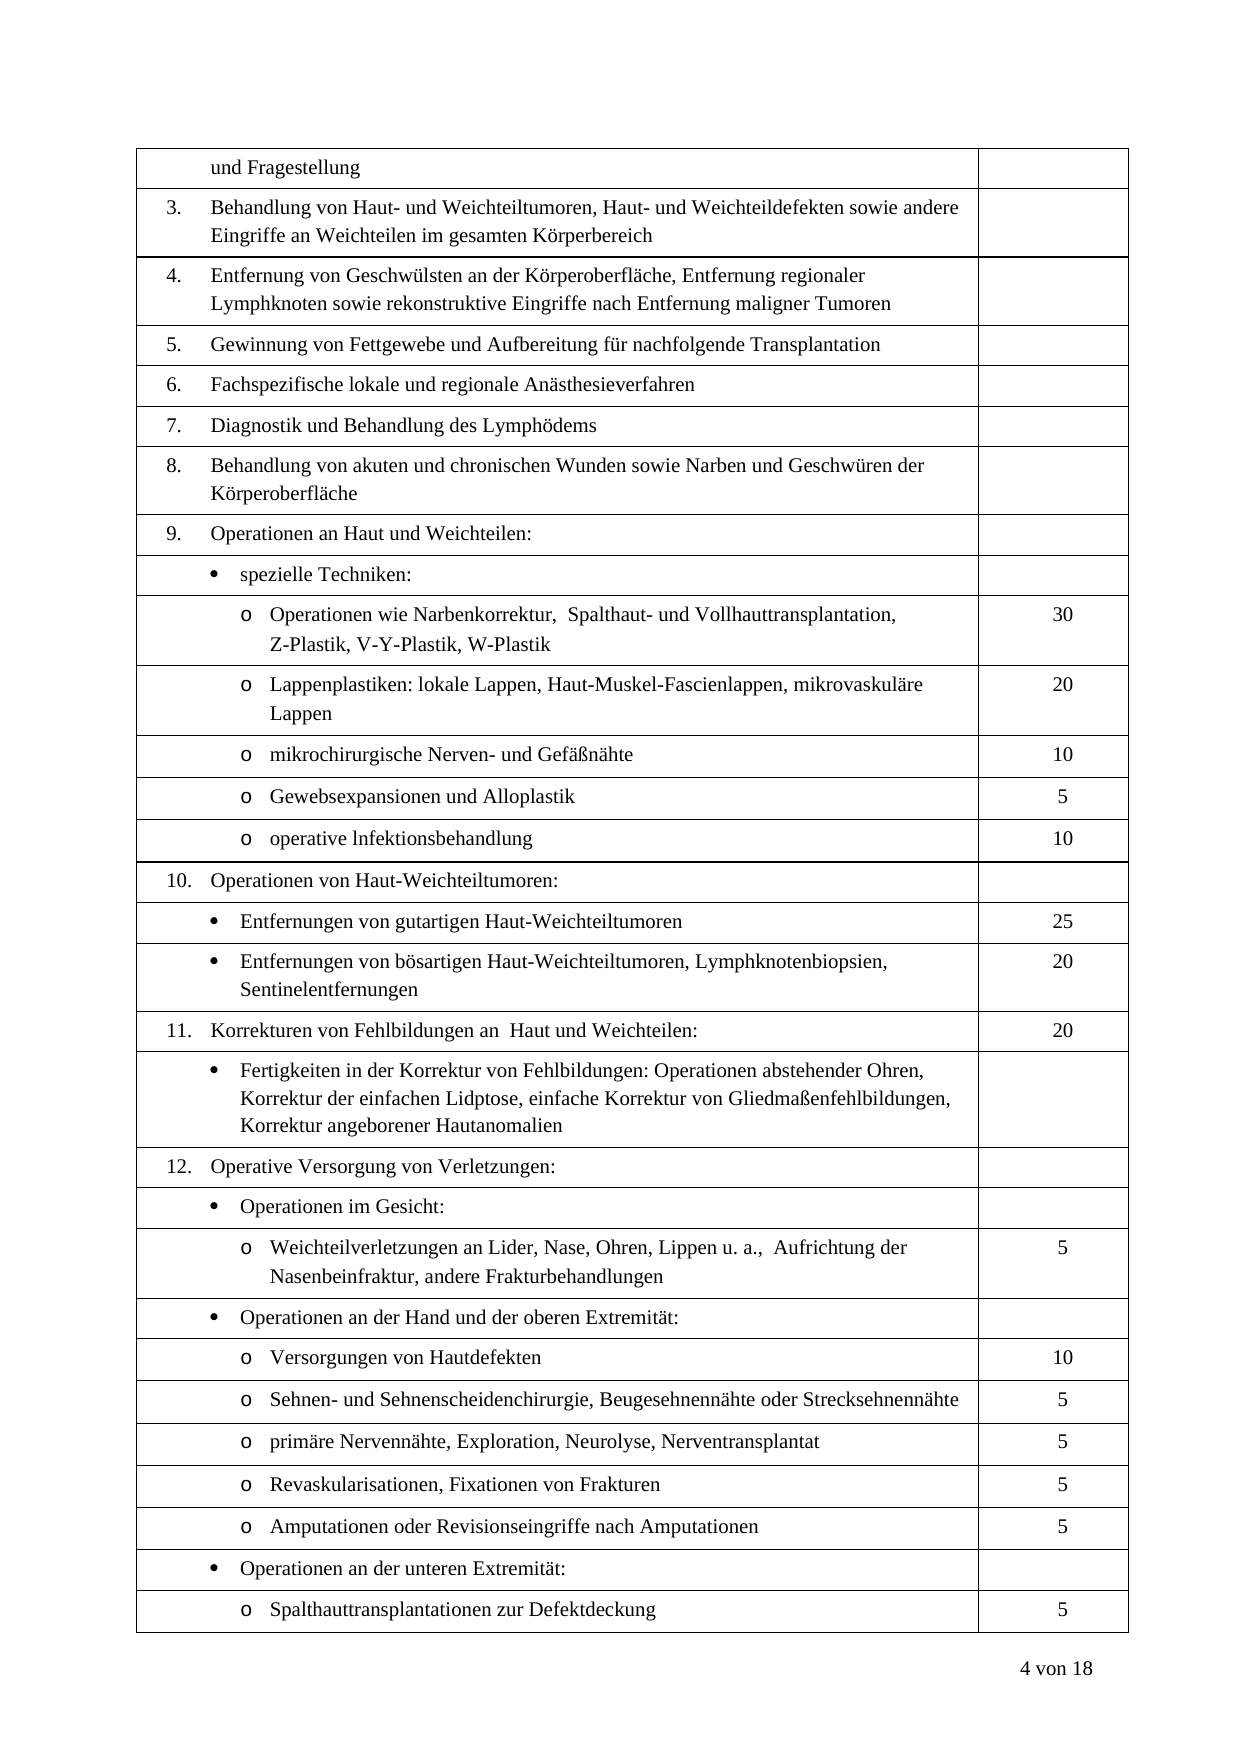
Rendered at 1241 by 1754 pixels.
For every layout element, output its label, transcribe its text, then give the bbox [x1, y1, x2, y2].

table_cell [979, 149, 1128, 188]
table_cell Operationen an der unteren Extremität: [137, 1550, 978, 1589]
table_cell Versorgungen von Hautdefekten [137, 1339, 978, 1380]
table_cell 5 [979, 1424, 1128, 1465]
table_cell Weichteilverletzungen an Lider, Nase, Ohren, Lippen u. a., Aufrichtung der Nasenbeinfraktur, andere Frakturbehandlungen [137, 1229, 978, 1298]
table_cell [979, 1188, 1128, 1228]
table_cell Operative Versorgung von Verletzungen: [137, 1148, 978, 1187]
table_cell 5 [979, 1381, 1128, 1422]
table_cell [979, 326, 1128, 365]
table_cell [979, 1299, 1128, 1338]
table_cell 20 [979, 1012, 1128, 1051]
table_cell spezielle Techniken: [137, 556, 978, 595]
table_cell 5 [979, 1466, 1128, 1507]
table_cell Fertigkeiten in der Korrektur von Fehlbildungen: Operationen abstehender Ohren, Korrektur der einfachen Lidptose, einfache Korrektur von Gliedmaßenfehlbildungen, Korrektur angeborener Hautanomalien [137, 1052, 978, 1147]
table_cell Operationen wie Narbenkorrektur, Spalthaut- und Vollhauttransplantation, Z-Plastik, V-Y-Plastik, W-Plastik [137, 596, 978, 665]
table_cell Behandlung von Haut- und Weichteiltumoren, Haut- und Weichteildefekten sowie andere Eingriffe an Weichteilen im gesamten Körperbereich [137, 189, 978, 256]
table_cell operative lnfektionsbehandlung [137, 820, 978, 861]
table_cell Revaskularisationen, Fixationen von Frakturen [137, 1466, 978, 1507]
table_cell [979, 515, 1128, 555]
table_cell 30 [979, 596, 1128, 665]
table_cell [979, 863, 1128, 902]
table_cell Diagnostik und Behandlung des Lymphödems [137, 407, 978, 446]
table_cell [979, 1550, 1128, 1589]
table_cell Operationen an Haut und Weichteilen: [137, 515, 978, 555]
table_cell Spalthauttransplantationen zur Defektdeckung [137, 1591, 978, 1632]
table_cell 10 [979, 1339, 1128, 1380]
table_cell [979, 366, 1128, 406]
table_cell Gewebsexpansionen und Alloplastik [137, 778, 978, 819]
table_cell 20 [979, 944, 1128, 1011]
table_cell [137, 149, 978, 188]
table_cell [979, 189, 1128, 256]
table_cell Korrekturen von Fehlbildungen an Haut und Weichteilen: [137, 1012, 978, 1051]
table_cell 5 [979, 778, 1128, 819]
table_cell primäre Nervennähte, Exploration, Neurolyse, Nerventransplantat [137, 1424, 978, 1465]
table_cell 5 [979, 1229, 1128, 1298]
table_cell 5 [979, 1591, 1128, 1632]
table_cell 10 [979, 820, 1128, 861]
table_cell Lappenplastiken: lokale Lappen, Haut-Muskel-Fascienlappen, mikrovaskuläre Lappen [137, 666, 978, 735]
table_cell [979, 556, 1128, 595]
table_cell Gewinnung von Fettgewebe und Aufbereitung für nachfolgende Transplantation [137, 326, 978, 365]
table_cell Entfernung von Geschwülsten an der Körperoberfläche, Entfernung regionaler Lymphknoten sowie rekonstruktive Eingriffe nach Entfernung maligner Tumoren [137, 258, 978, 324]
table_cell 10 [979, 736, 1128, 777]
table_cell mikrochirurgische Nerven- und Gefäßnähte [137, 736, 978, 777]
table_cell Entfernungen von gutartigen Haut-Weichteiltumoren [137, 903, 978, 942]
table_cell [979, 1052, 1128, 1147]
table_cell Behandlung von akuten und chronischen Wunden sowie Narben und Geschwüren der Körperoberfläche [137, 447, 978, 514]
table_cell 5 [979, 1508, 1128, 1549]
table_cell Sehnen- und Sehnenscheidenchirurgie, Beugesehnennähte oder Strecksehnennähte [137, 1381, 978, 1422]
table_cell Operationen im Gesicht: [137, 1188, 978, 1228]
table_cell Operationen von Haut-Weichteiltumoren: [137, 863, 978, 902]
table_cell [979, 258, 1128, 324]
table_cell [979, 447, 1128, 514]
table_cell Entfernungen von bösartigen Haut-Weichteiltumoren, Lymphknotenbiopsien, Sentinelentfernungen [137, 944, 978, 1011]
table_cell 25 [979, 903, 1128, 942]
table_cell Amputationen oder Revisionseingriffe nach Amputationen [137, 1508, 978, 1549]
table_cell Fachspezifische lokale und regionale Anästhesieverfahren [137, 366, 978, 406]
table_cell Operationen an der Hand und der oberen Extremität: [137, 1299, 978, 1338]
table_cell [979, 1148, 1128, 1187]
table_cell [979, 407, 1128, 446]
table_cell 20 [979, 666, 1128, 735]
